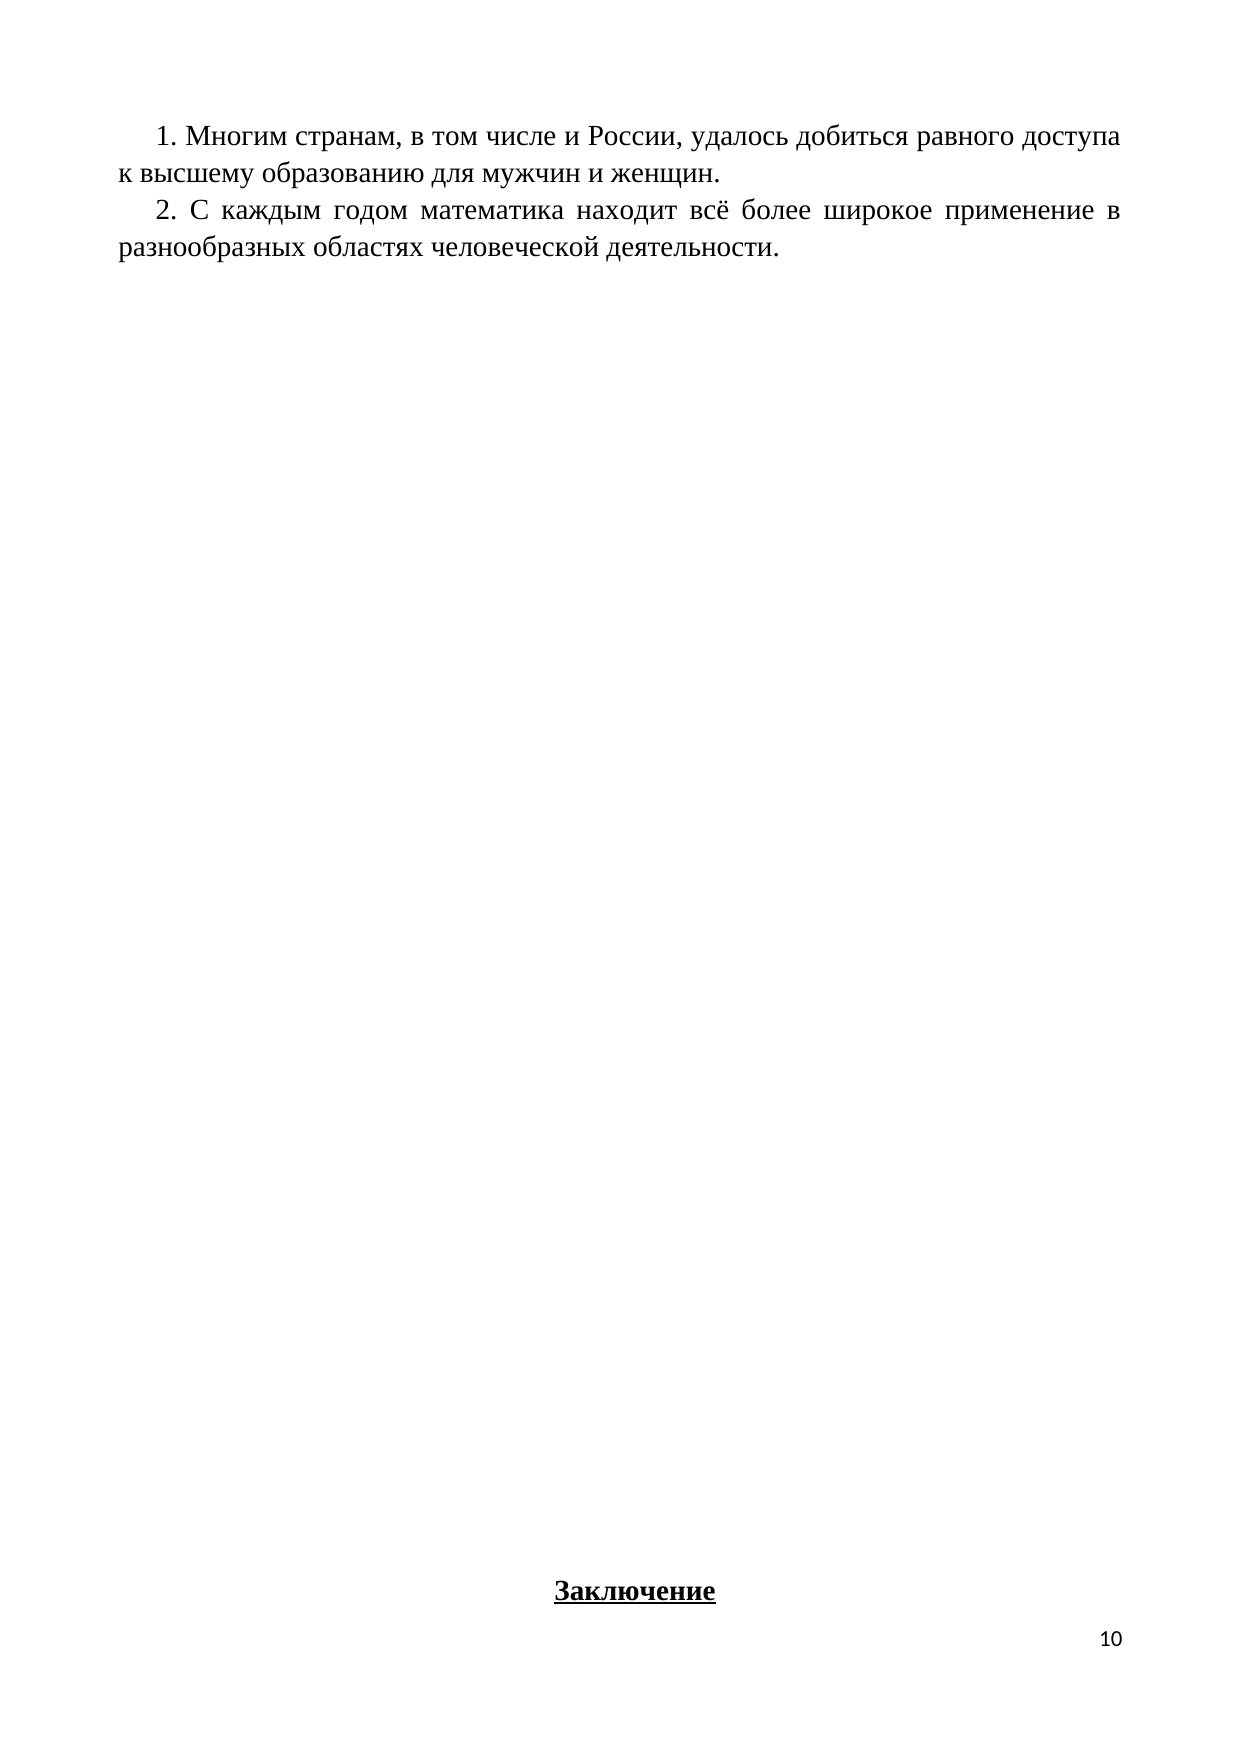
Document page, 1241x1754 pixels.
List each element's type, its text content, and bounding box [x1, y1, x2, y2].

text Заключение [118, 1573, 1122, 1607]
text 1. Многим странам, в том числе и России, удалось добиться равного доступа к высшему образованию для мужчин и женщин. [118, 118, 1122, 188]
text 2. С каждым годом математика находит всё более широкое применение в разнообразных областях человеческой деятельности. [118, 192, 1122, 262]
